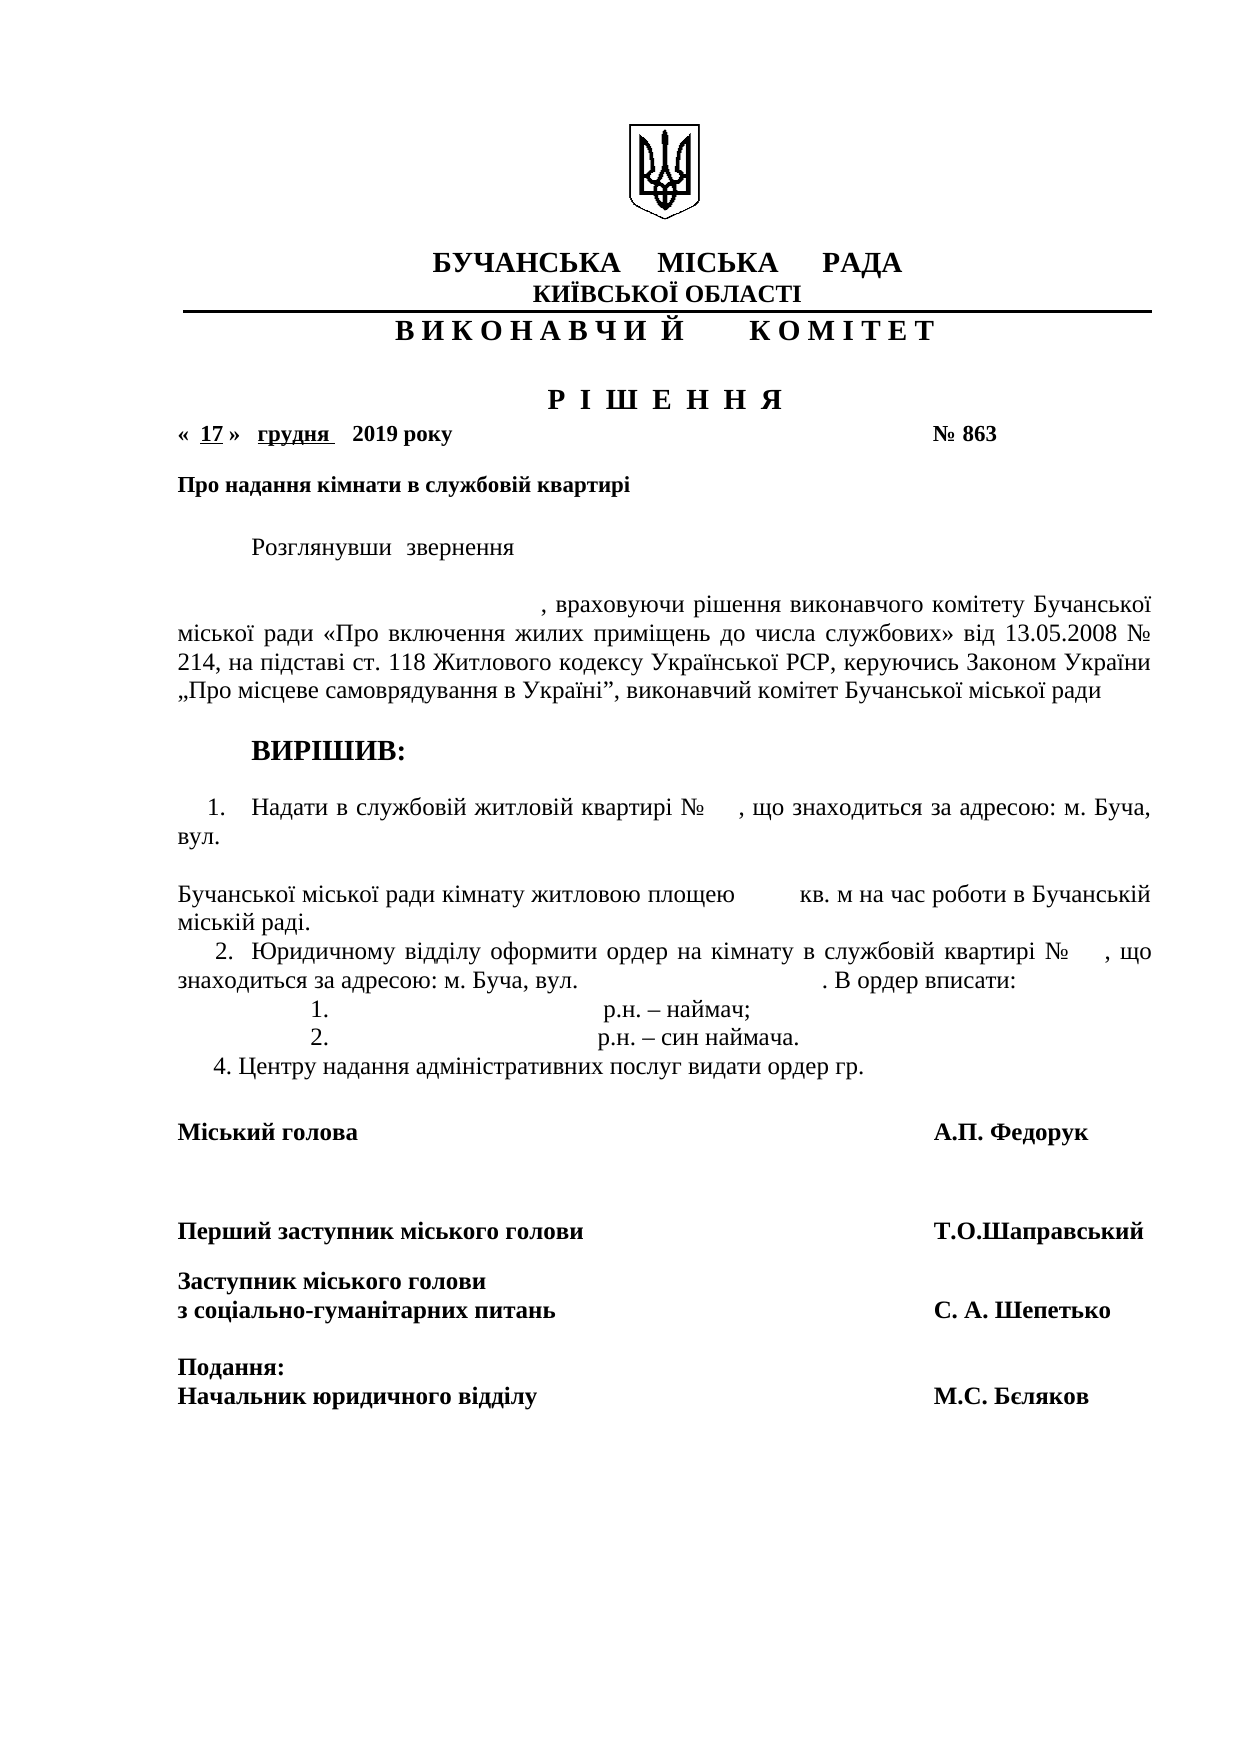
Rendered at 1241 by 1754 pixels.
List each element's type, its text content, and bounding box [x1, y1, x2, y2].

text 4. Центру надання адміністративних послуг видати ордер гр. Савчук О.М. [177, 1051, 1152, 1080]
text з соціально-гуманітарних питань С. А. Шепетько [177, 1295, 1152, 1323]
text ВИРІШИВ: [177, 733, 1152, 767]
subtitle В И К О Н А В Ч И Й К О М І Т Е Т [177, 313, 1152, 347]
text Міський голова А.П. Федорук [177, 1117, 1152, 1146]
text Про надання кімнати в службовій квартирі [177, 471, 1152, 498]
subtitle Р І Ш Е Н Н Я [177, 382, 1152, 415]
list Савчук А.С., 2002 р.н. – син наймача. [177, 1022, 1152, 1051]
text Заступник міського голови [177, 1266, 1152, 1295]
text Розглянувши звернення головного спеціаліста з питань квартирного обліку та приватизації державного житлового фонду юридичного відділу про надання кімнати в службовій квартирі, Савчук О.М., враховуючи рішення виконавчого комітету Бучанської міської ради «Про включення жилих приміщень до числа службових» від 13.05.2008 № 214, на підставі ст. 118 Житлового кодексу Української РСР, керуючись Законом України „Про місцеве самоврядування в Україні”, виконавчий комітет Бучанської міської ради [177, 532, 1152, 704]
text Начальник юридичного відділу М.С. Бєляков [177, 1381, 1152, 1410]
text Перший заступник міського голови Т.О.Шаправський [177, 1216, 1152, 1245]
list Савчук О.М., 1978 р.н. – наймач; [177, 994, 1152, 1022]
list Надати в службовій житловій квартирі № 15, що знаходиться за адресою: м. Буча, вул. Пушкінській, буд. 59-б, Савчук Олені Миколаївні, головному спеціалісту з питань квартирного обліку та приватизації державного житлового фонду юридичного відділу Бучанської міської ради кімнату житловою площею 22, 2 кв. м на час роботи в Бучанській міській раді. [177, 792, 1152, 936]
text БУЧАНСЬКА МІСЬКА РАДА ПРОЕКТ [183, 246, 1152, 279]
text Подання: [177, 1352, 1152, 1381]
text « 17 » грудня 2019 року № 863 [177, 420, 1152, 447]
subtitle КИЇВСЬКОЇ ОБЛАСТІ [183, 279, 1152, 310]
list Юридичному відділу оформити ордер на кімнату в службовій квартирі № 15, що знаходиться за адресою: м. Буча, вул. Пушкінська, буд. 59-б. В ордер вписати: [177, 936, 1152, 994]
